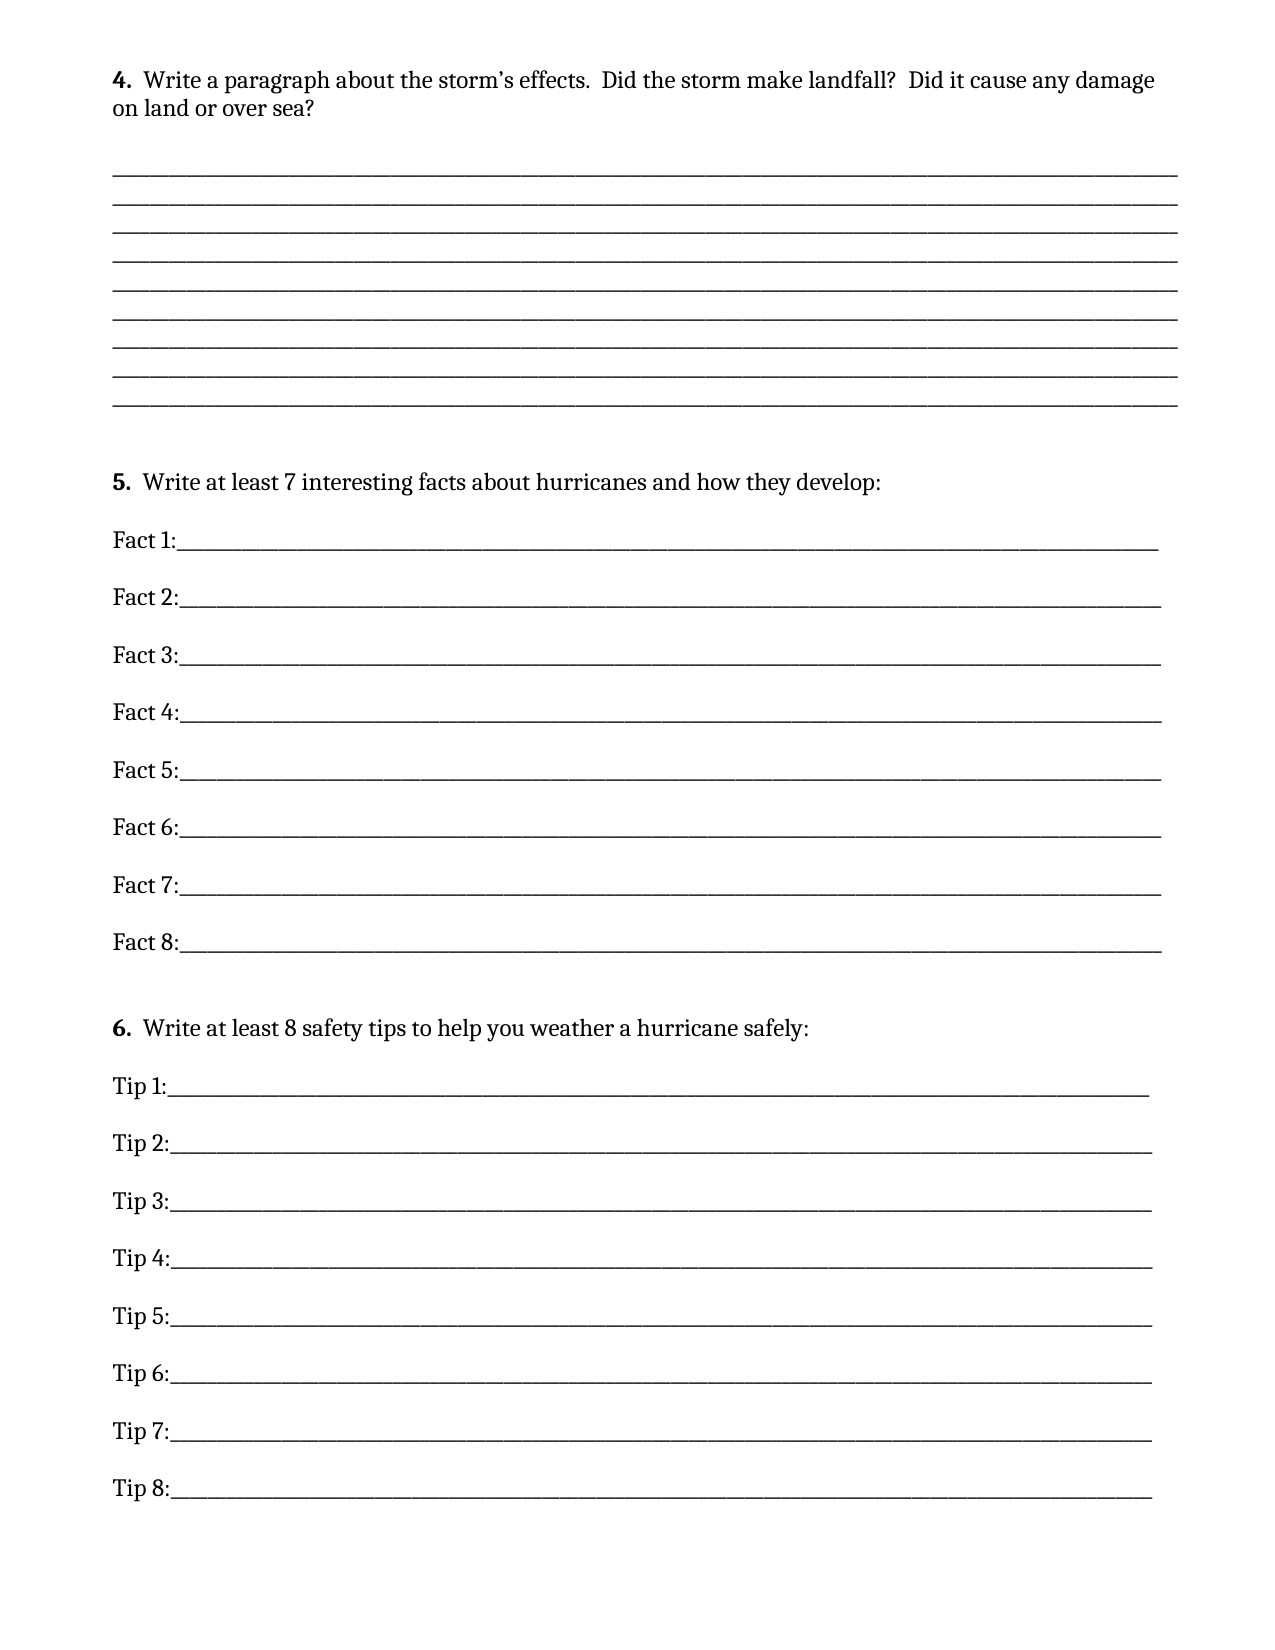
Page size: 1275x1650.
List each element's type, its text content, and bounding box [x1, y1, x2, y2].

text Fact 5:__________________________________________________________________________________________________________ [112, 756, 1181, 784]
text Fact 6:__________________________________________________________________________________________________________ [112, 813, 1181, 842]
text Tip 2:__________________________________________________________________________________________________________ [112, 1129, 1181, 1158]
text Fact 4:__________________________________________________________________________________________________________ [112, 698, 1181, 727]
text 5. Write at least 7 interesting facts about hurricanes and how they develop: [112, 468, 1181, 497]
text Fact 8:__________________________________________________________________________________________________________ [112, 928, 1181, 957]
text Fact 7:__________________________________________________________________________________________________________ [112, 871, 1181, 899]
text Fact 3:__________________________________________________________________________________________________________ [112, 641, 1181, 669]
text ___________________________________________________________________________________________________________________________________________________________________________________________________________________________________________________________________________________________________________________________________________________________________________________________________________________________________________________________________________________________________________________________________________________________________________________________________________________________________________________________________________________________________________________________________________________________________________________________________________________________________________________________________________________________________________________________________________________________________________________________________________________________________________________________________________ [112, 152, 1181, 411]
text Fact 1:__________________________________________________________________________________________________________ [112, 526, 1181, 554]
text Fact 2:__________________________________________________________________________________________________________ [112, 583, 1181, 612]
text Tip 6:__________________________________________________________________________________________________________ [112, 1359, 1181, 1388]
text Tip 3:__________________________________________________________________________________________________________ [112, 1187, 1181, 1216]
text Tip 8:__________________________________________________________________________________________________________ [112, 1474, 1181, 1503]
text 4. Write a paragraph about the storm’s effects. Did the storm make landfall? Did it cause any damage on land or over sea? [112, 66, 1181, 123]
text Tip 5:__________________________________________________________________________________________________________ [112, 1302, 1181, 1331]
text 6. Write at least 8 safety tips to help you weather a hurricane safely: [112, 1014, 1181, 1043]
text Tip 1:__________________________________________________________________________________________________________ [112, 1072, 1181, 1101]
text Tip 4:__________________________________________________________________________________________________________ [112, 1244, 1181, 1273]
text Tip 7:__________________________________________________________________________________________________________ [112, 1417, 1181, 1446]
